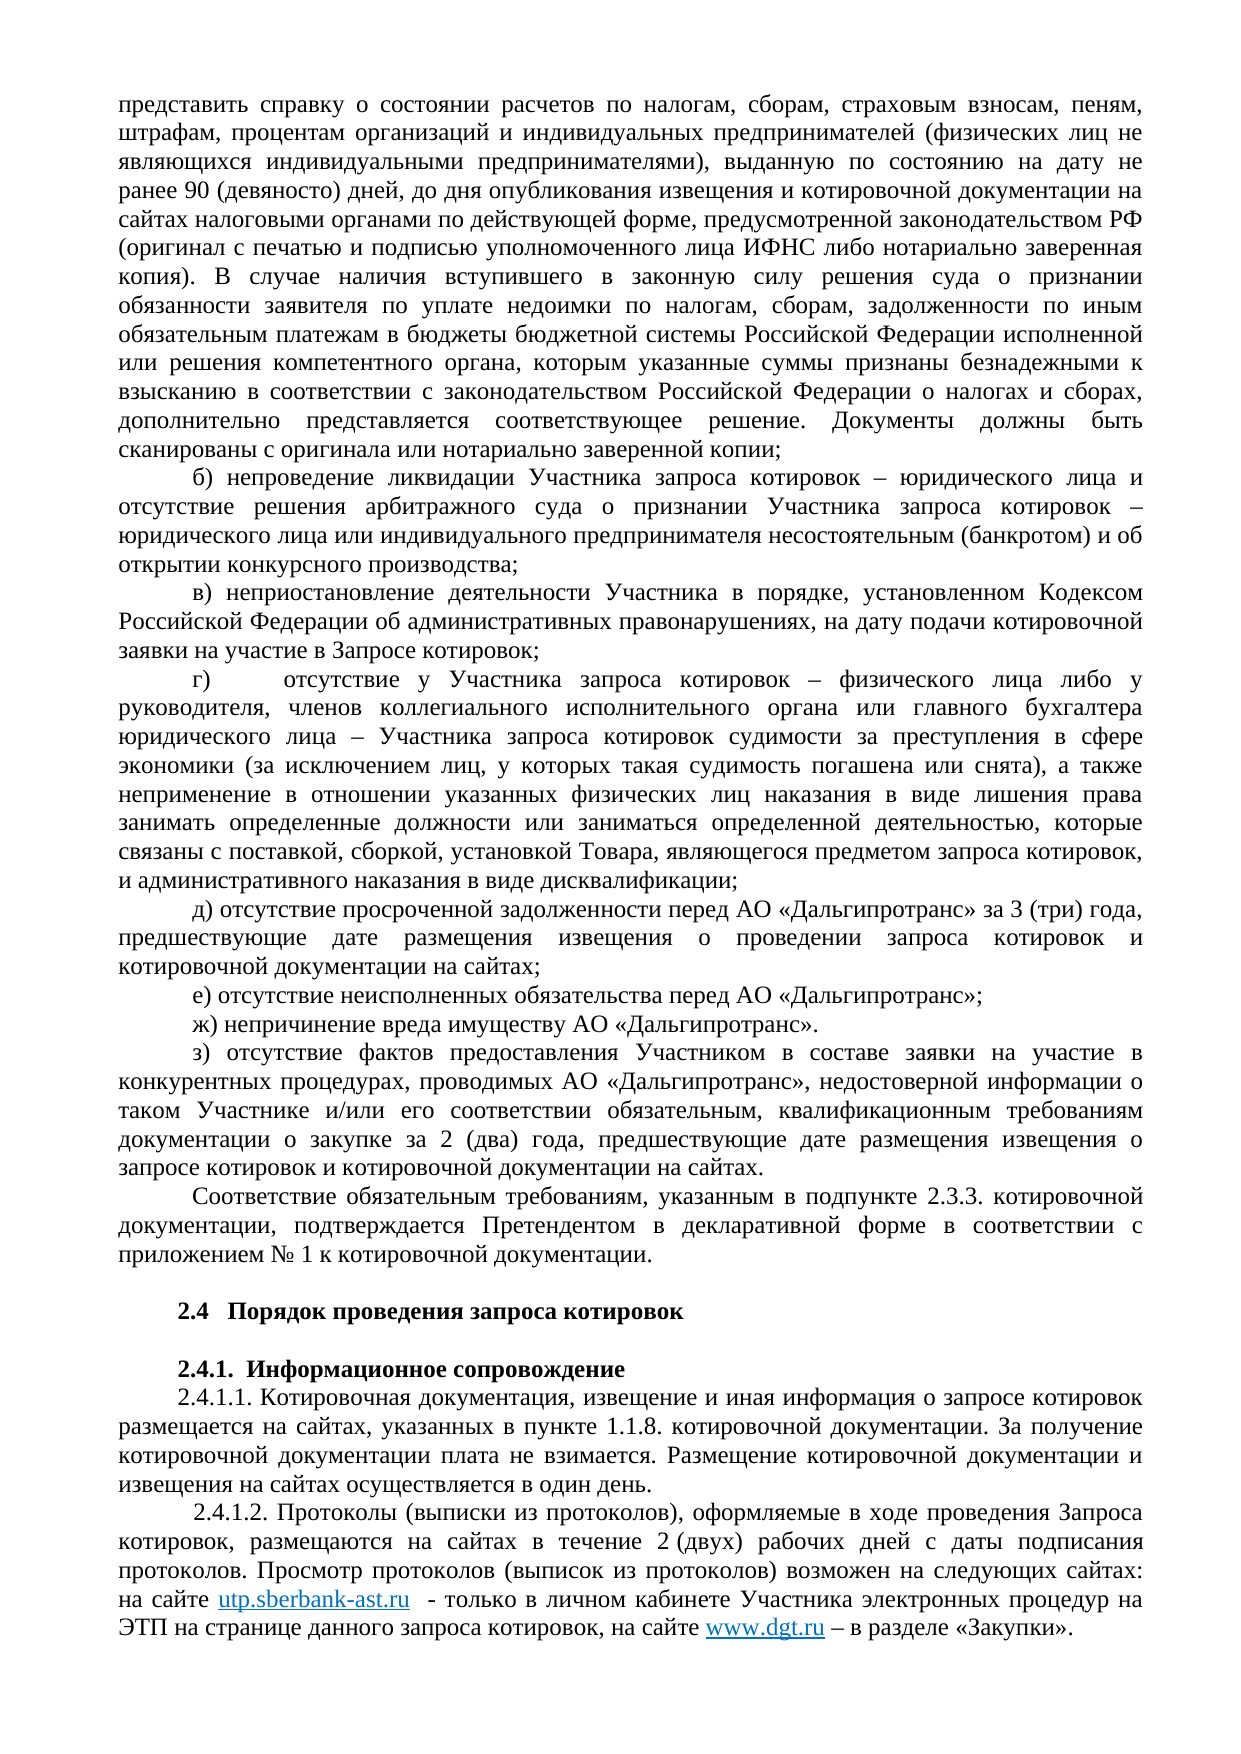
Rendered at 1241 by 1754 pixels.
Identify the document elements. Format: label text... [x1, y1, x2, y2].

text ж) непричинение вреда имуществу АО «Дальгипротранс». [118, 1009, 1144, 1037]
subtitle 2.4.1. Информационное сопровождение [177, 1354, 1144, 1382]
text г) отсутствие у Участника запроса котировок – физического лица либо у руководителя, членов коллегиального исполнительного органа или главного бухгалтера юридического лица – Участника запроса котировок судимости за преступления в сфере экономики (за исключением лиц, у которых такая судимость погашена или снята), а также неприменение в отношении указанных физических лиц наказания в виде лишения права занимать определенные должности или заниматься определенной деятельностью, которые связаны с поставкой, сборкой, установкой Товара, являющегося предметом запроса котировок, и административного наказания в виде дисквалификации; [118, 664, 1144, 894]
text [118, 89, 1144, 462]
text е) отсутствие неисполненных обязательства перед АО «Дальгипротранс»; [118, 980, 1144, 1009]
text б) непроведение ликвидации Участника запроса котировок – юридического лица и отсутствие решения арбитражного суда о признании Участника запроса котировок – юридического лица или индивидуального предпринимателя несостоятельным (банкротом) и об открытии конкурсного производства; [118, 462, 1144, 577]
text в) неприостановление деятельности Участника в порядке, установленном Кодексом Российской Федерации об административных правонарушениях, на дату подачи котировочной заявки на участие в Запросе котировок; [118, 577, 1144, 664]
text з) отсутствие фактов предоставления Участником в составе заявки на участие в конкурентных процедурах, проводимых АО «Дальгипротранс», недостоверной информации о таком Участнике и/или его соответствии обязательным, квалификационным требованиям документации о закупке за 2 (два) года, предшествующие дате размещения извещения о запросе котировок и котировочной документации на сайтах. [118, 1037, 1144, 1181]
text 2.4.1.1. Котировочная документация, извещение и иная информация о запросе котировок размещается на сайтах, указанных в пункте 1.1.8. котировочной документации. За получение котировочной документации плата не взимается. Размещение котировочной документации и извещения на сайтах осуществляется в один день. [118, 1382, 1144, 1497]
text д) отсутствие просроченной задолженности перед АО «Дальгипротранс» за 3 (три) года, предшествующие дате размещения извещения о проведении запроса котировок и котировочной документации на сайтах; [118, 894, 1144, 980]
text 2.4.1.2. Протоколы (выписки из протоколов), оформляемые в ходе проведения Запроса котировок, размещаются на сайтах в течение 2 (двух) рабочих дней с даты подписания протоколов. Просмотр протоколов (выписок из протоколов) возможен на следующих сайтах: на сайте utp.sberbank-ast.ru - только в личном кабинете Участника электронных процедур на ЭТП на странице данного запроса котировок, на сайте www.dgt.ru – в разделе «Закупки». [118, 1497, 1144, 1641]
subtitle 2.4 Порядок проведения запроса котировок [118, 1296, 1144, 1325]
text Соответствие обязательным требованиям, указанным в подпункте 2.3.3. котировочной документации, подтверждается Претендентом в декларативной форме в соответствии с приложением № 1 к котировочной документации. [118, 1181, 1144, 1267]
